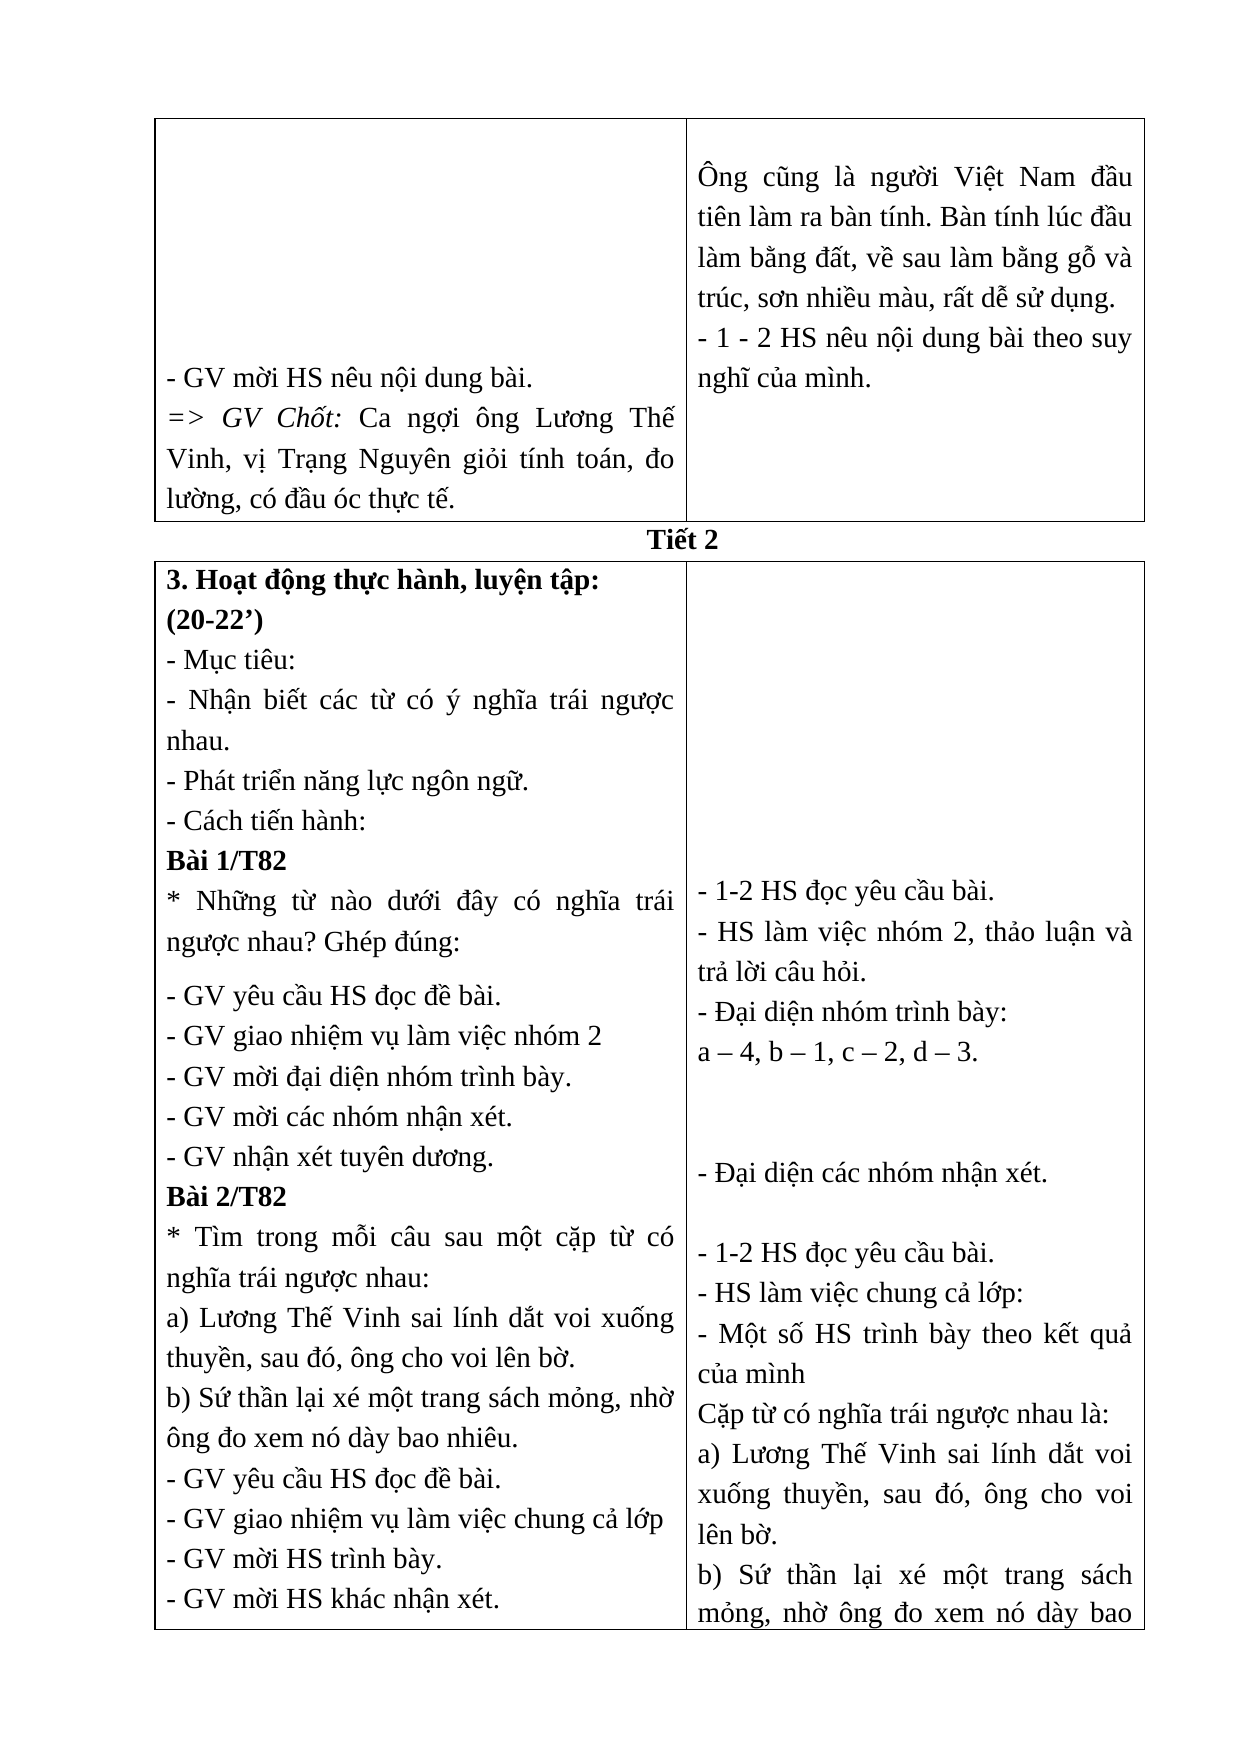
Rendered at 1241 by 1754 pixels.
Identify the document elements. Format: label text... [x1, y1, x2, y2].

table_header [156, 562, 686, 1629]
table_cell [687, 119, 1144, 521]
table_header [687, 562, 1144, 1629]
text Tiết 2 [177, 522, 1122, 556]
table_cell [156, 119, 686, 521]
